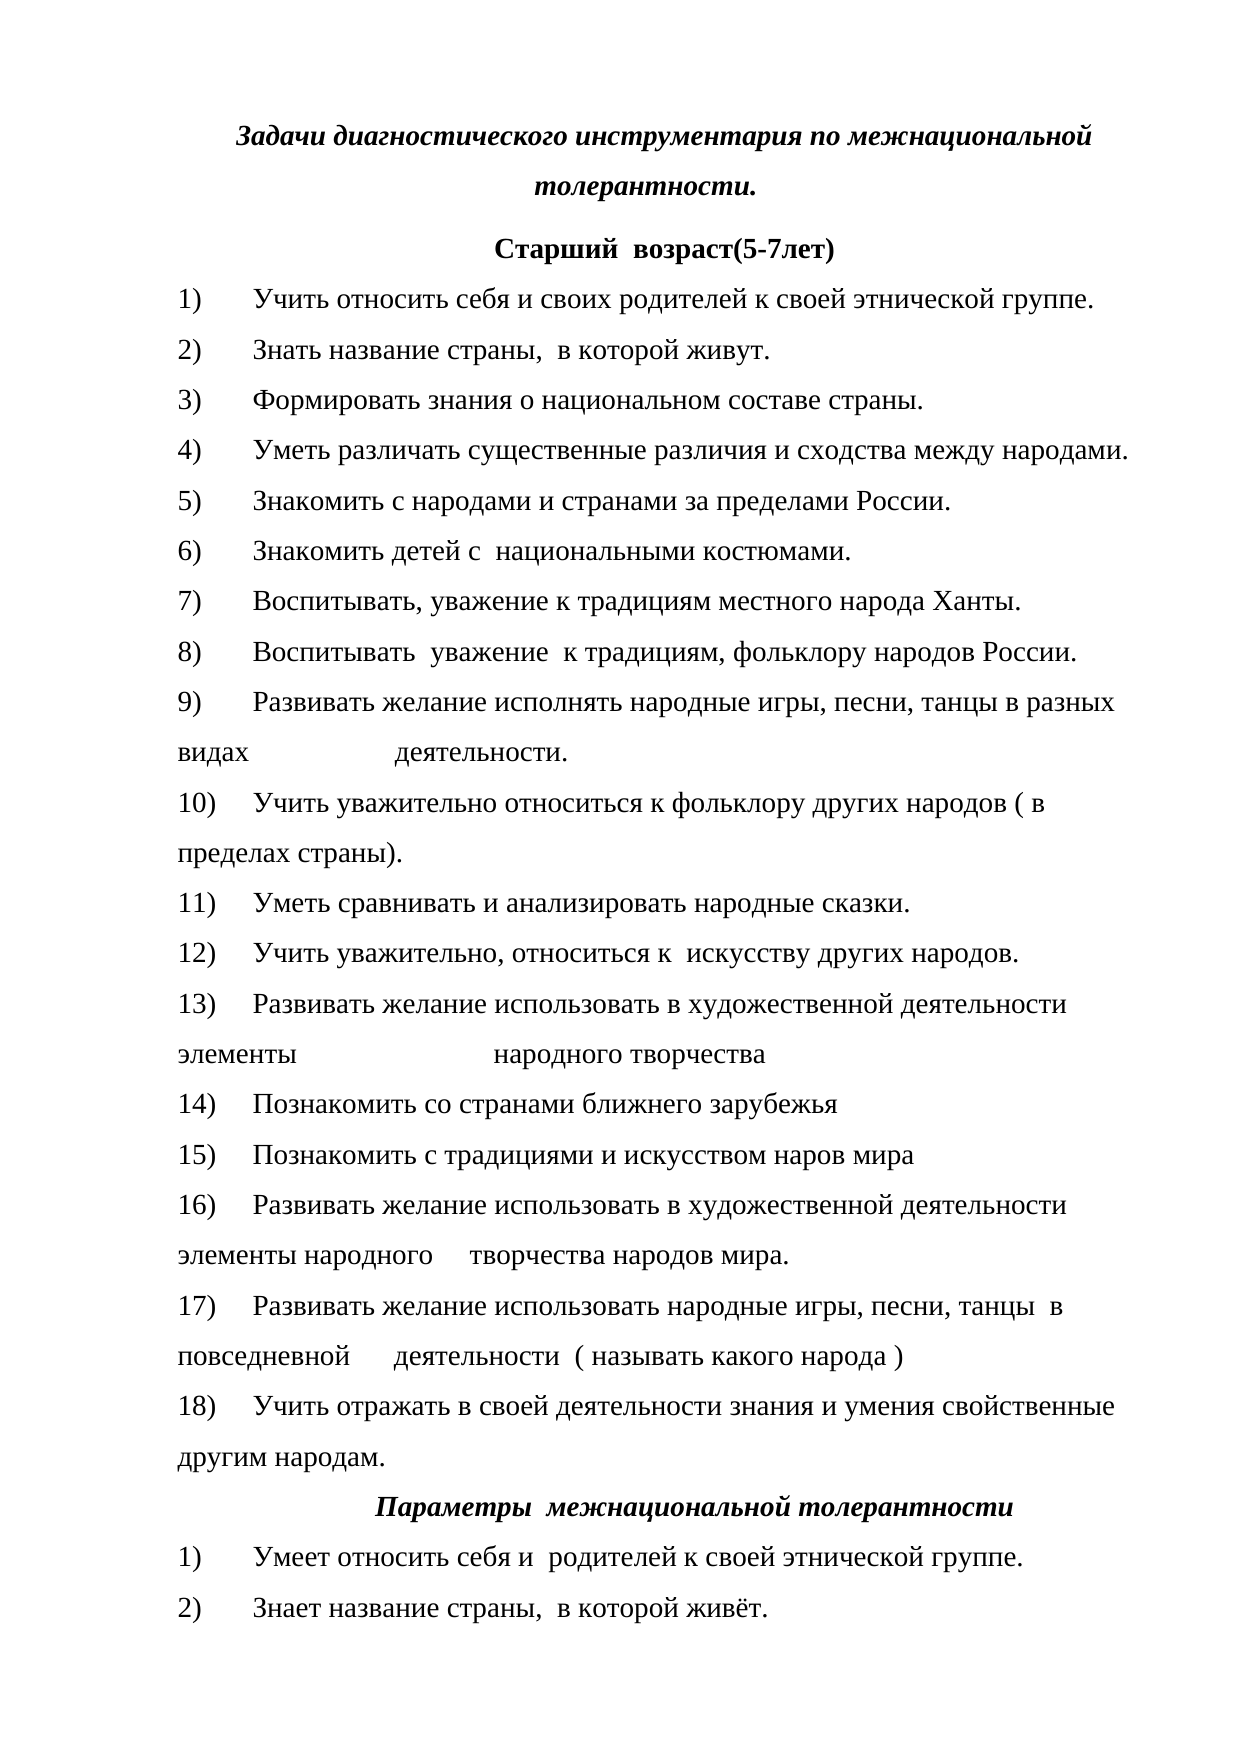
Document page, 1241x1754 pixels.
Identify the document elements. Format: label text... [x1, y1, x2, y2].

list Уметь сравнивать и анализировать народные сказки. [177, 885, 1152, 919]
list Учить относить себя и своих родителей к своей этнической группе. [177, 282, 1152, 315]
list Развивать желание использовать в художественной деятельности элементы народного творчества народов мира. [177, 1187, 1152, 1271]
list Учить уважительно относиться к фольклору других народов ( в пределах страны). [177, 785, 1152, 868]
list Учить отражать в своей деятельности знания и умения свойственные другим народам. [177, 1388, 1152, 1472]
list Формировать знания о национальном составе страны. [177, 382, 1152, 416]
list Уметь различать существенные различия и сходства между народами. [177, 432, 1152, 466]
list Воспитывать уважение к традициям, фольклору народов России. [177, 634, 1152, 667]
list Умеет относить себя и родителей к своей этнической группе. [177, 1539, 1152, 1573]
text Старший возраст(5-7лет) [140, 231, 1152, 265]
list Познакомить с традициями и искусством наров мира [177, 1137, 1152, 1170]
list Развивать желание использовать народные игры, песни, танцы в повседневной деятельности ( называть какого народа ) [177, 1288, 1152, 1372]
text Параметры межнациональной толерантности [140, 1489, 1152, 1523]
list Познакомить со странами ближнего зарубежья [177, 1087, 1152, 1120]
list Знать название страны, в которой живут. [177, 332, 1152, 365]
list Воспитывать, уважение к традициям местного народа Ханты. [177, 583, 1152, 617]
list Учить уважительно, относиться к искусству других народов. [177, 936, 1152, 969]
text Задачи диагностического инструментария по межнациональной толерантности. [140, 118, 1152, 202]
list Развивать желание использовать в художественной деятельности элементы народного творчества [177, 986, 1152, 1070]
list Знакомить с народами и странами за пределами России. [177, 483, 1152, 516]
list Развивать желание исполнять народные игры, песни, танцы в разных видах деятельности. [177, 684, 1152, 768]
list Знакомить детей с национальными костюмами. [177, 533, 1152, 567]
list Знает название страны, в которой живёт. [177, 1590, 1152, 1623]
